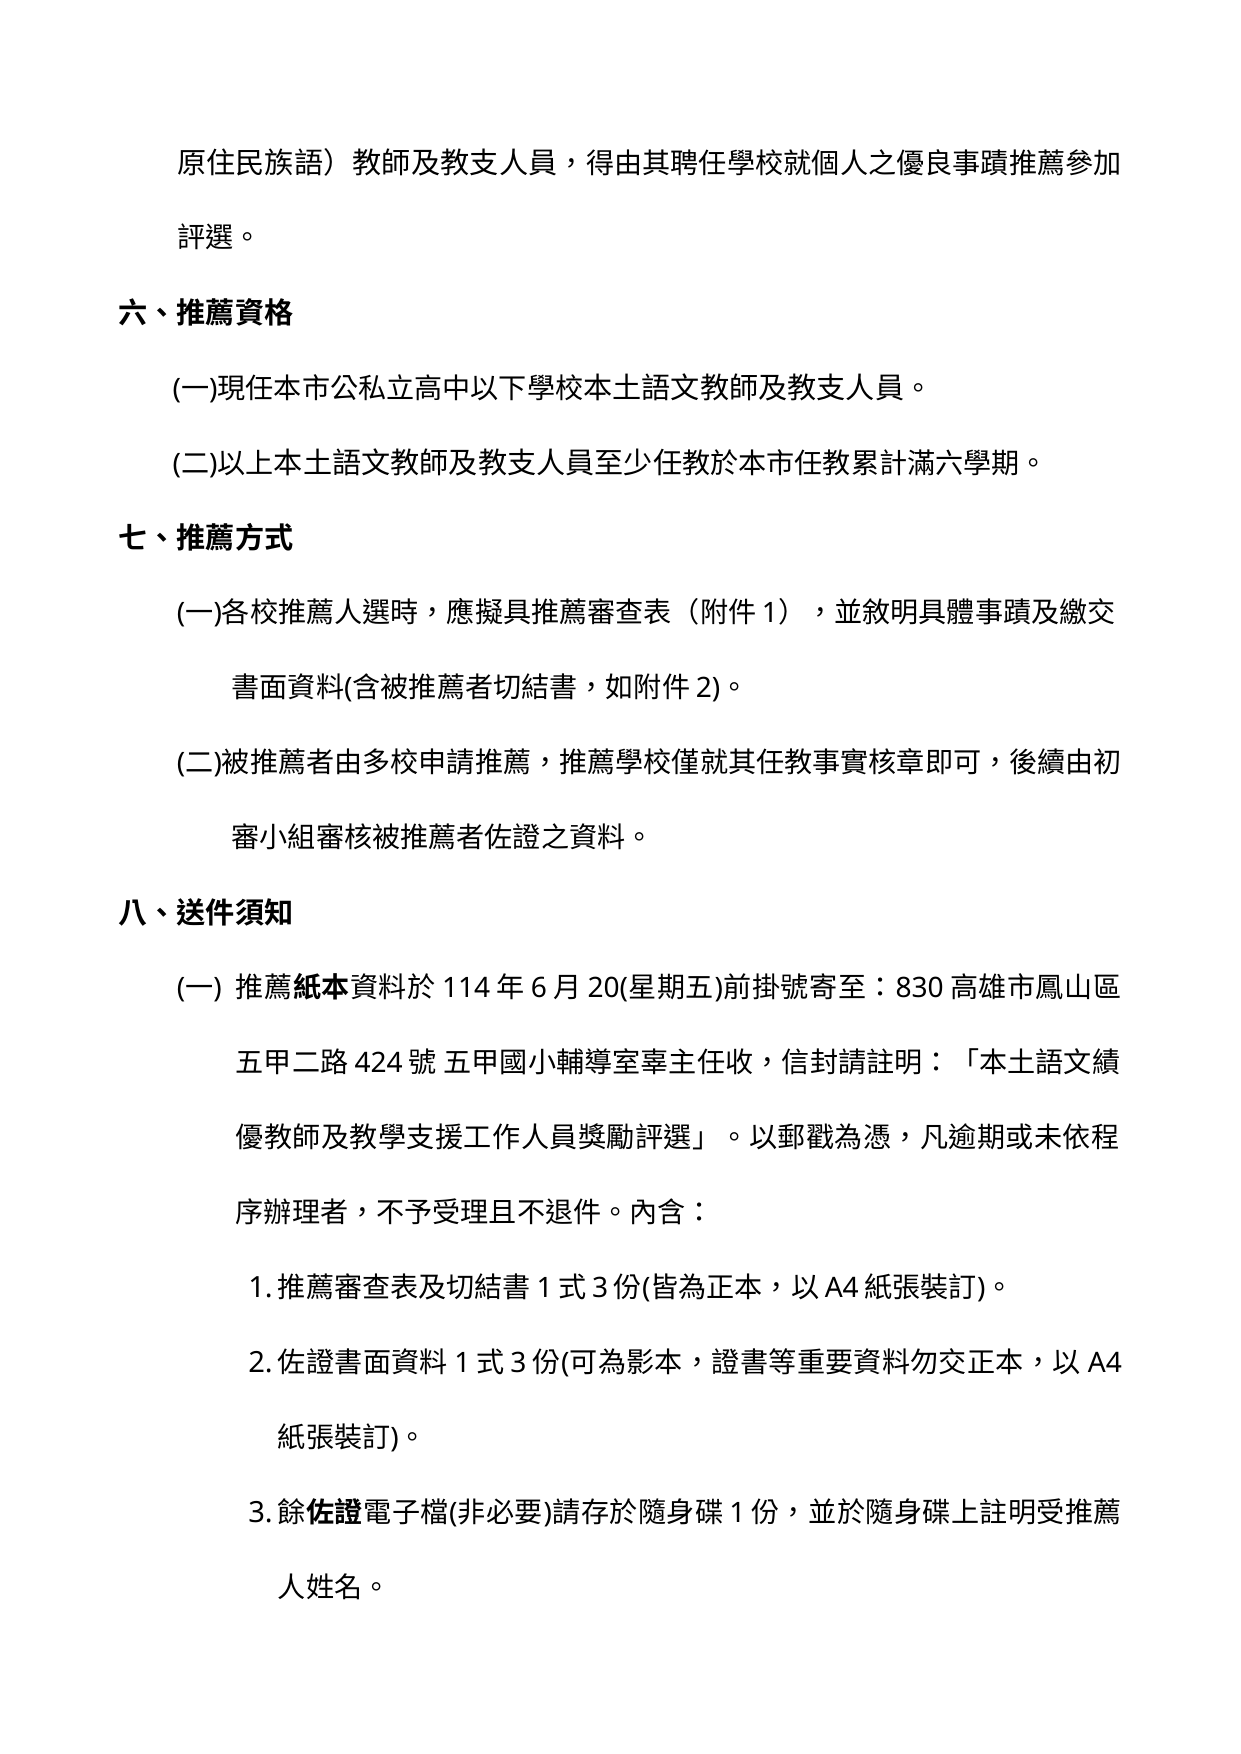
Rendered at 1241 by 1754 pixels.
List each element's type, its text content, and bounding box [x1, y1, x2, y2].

text 六、推薦資格 [118, 273, 1122, 348]
list 推薦紙本資料於114年6月20(星期五)前掛號寄至：830高雄市鳳山區五甲二路424號 五甲國小輔導室辜主任收，信封請註明：「本土語文績優教師及教學支援工作人員獎勵評選」。以郵戳為憑，凡逾期或未依程序辦理者，不予受理且不退件。內含： [177, 948, 1122, 1248]
text (一)各校推薦人選時，應擬具推薦審查表（附件1），並敘明具體事蹟及繳交書面資料(含被推薦者切結書，如附件2)。 [177, 573, 1122, 723]
list 推薦審查表及切結書1式3份(皆為正本，以A4紙張裝訂)。 [248, 1248, 1122, 1323]
text (二)以上本土語文教師及教支人員至少任教於本市任教累計滿六學期。 [172, 423, 1122, 498]
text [177, 123, 1122, 273]
text 八、送件須知 [118, 873, 1122, 948]
list 佐證書面資料1式3份(可為影本，證書等重要資料勿交正本，以A4紙張裝訂)。 [248, 1323, 1122, 1473]
text (二)被推薦者由多校申請推薦，推薦學校僅就其任教事實核章即可，後續由初審小組審核被推薦者佐證之資料。 [177, 723, 1122, 873]
text (一)現任本市公私立高中以下學校本土語文教師及教支人員。 [172, 348, 1122, 423]
list 餘佐證電子檔(非必要)請存於隨身碟1份，並於隨身碟上註明受推薦人姓名。 [248, 1473, 1122, 1623]
text 七、推薦方式 [118, 498, 1122, 573]
